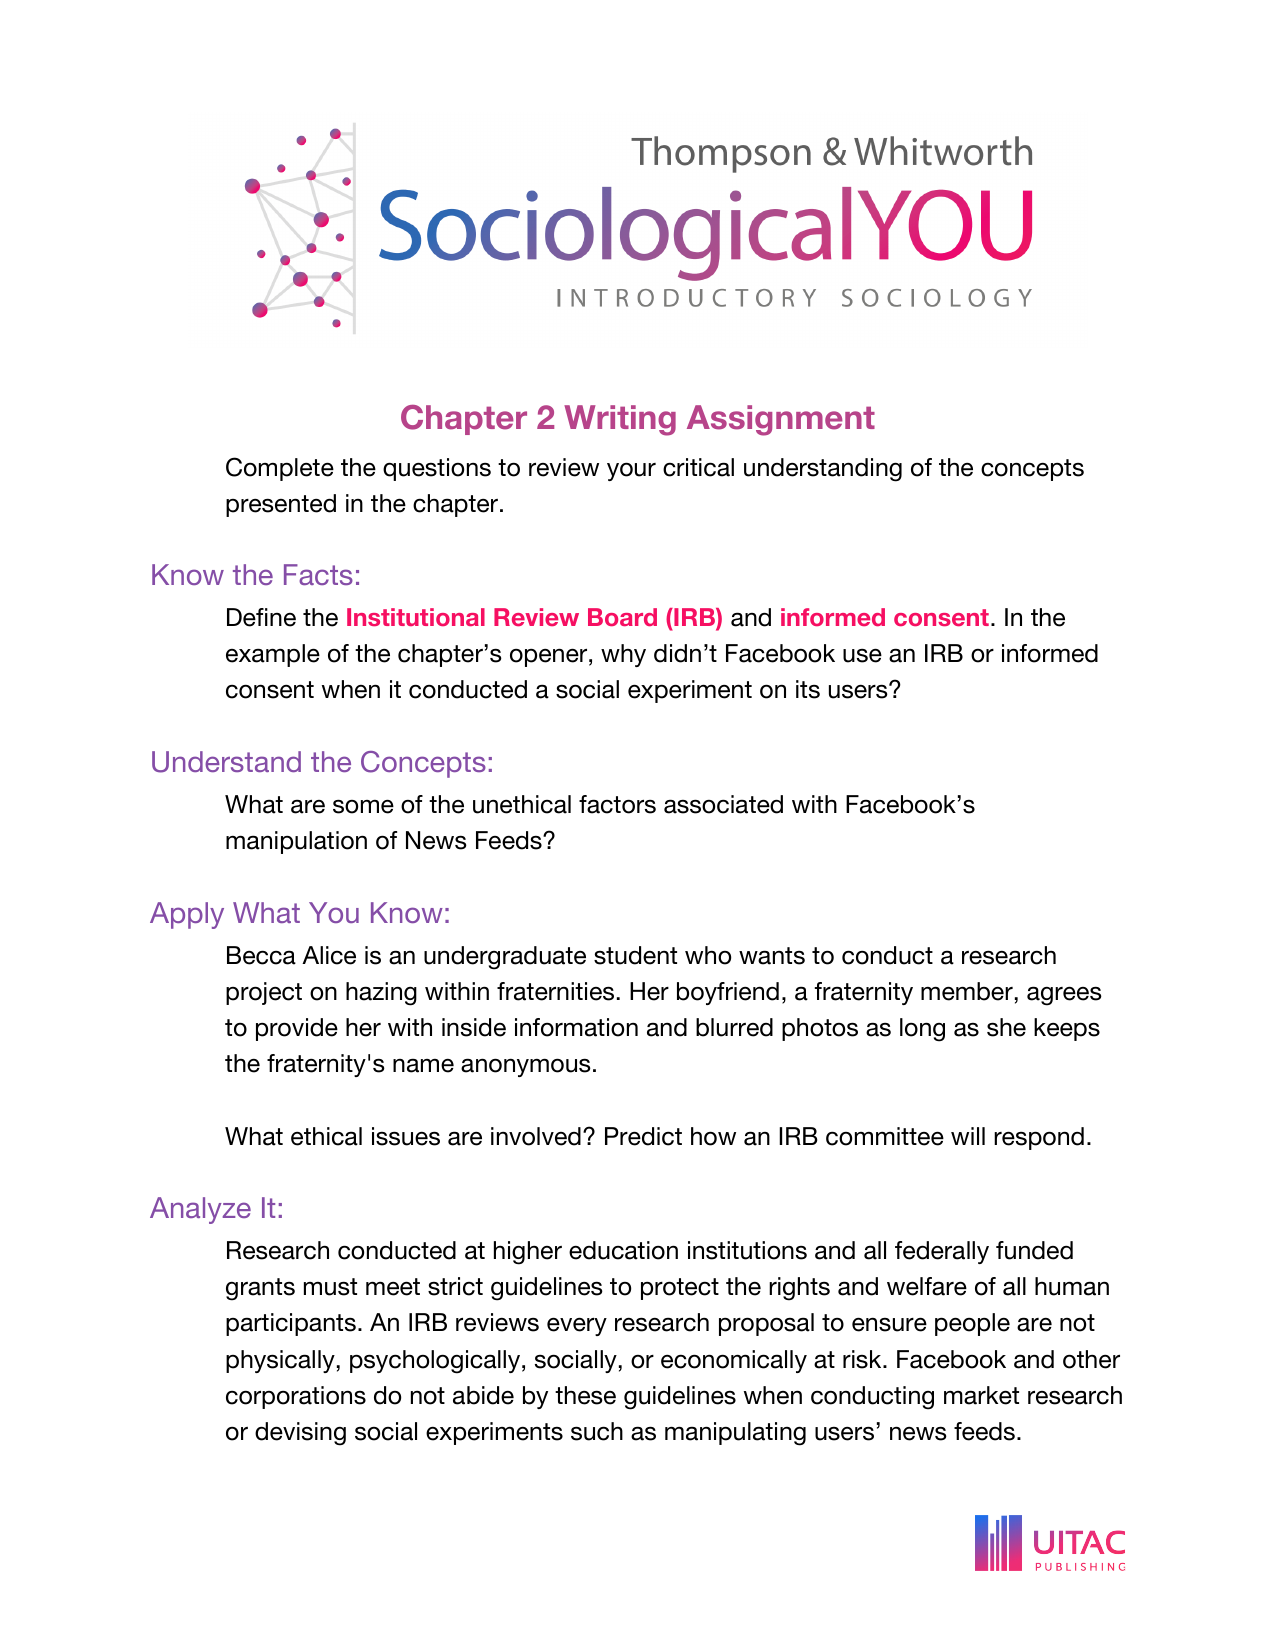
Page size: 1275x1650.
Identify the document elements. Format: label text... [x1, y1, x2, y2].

text Research conducted at higher education institutions and all federally funded grants must meet strict guidelines to protect the rights and welfare of all human participants. An IRB reviews every research proposal to ensure people are not physically, psychologically, socially, or economically at risk. Facebook and other corporations do not abide by these guidelines when conducting market research or devising social experiments such as manipulating users’ news feeds. [225, 1235, 1125, 1447]
subtitle Chapter 2 Writing Assignment [150, 397, 1125, 439]
subtitle Understand the Concepts: [150, 744, 1125, 781]
text What are some of the unethical factors associated with Facebook’s manipulation of News Feeds? [225, 789, 1125, 857]
subtitle Know the Facts: [150, 557, 1125, 594]
text Complete the questions to review your critical understanding of the concepts presented in the chapter. [225, 452, 1125, 519]
picture [975, 1515, 1125, 1571]
picture [187, 112, 1088, 348]
subtitle Analyze It: [150, 1190, 1125, 1227]
text Becca Alice is an undergraduate student who wants to conduct a research project on hazing within fraternities. Her boyfriend, a fraternity member, agrees to provide her with inside information and blurred photos as long as she keeps the fraternity's name anonymous. [225, 940, 1125, 1080]
text Define the Institutional Review Board (IRB) and informed consent. In the example of the chapter’s opener, why didn’t Facebook use an IRB or informed consent when it conducted a social experiment on its users? [225, 602, 1125, 706]
text What ethical issues are involved? Predict how an IRB committee will respond. [225, 1121, 1125, 1152]
subtitle Apply What You Know: [150, 895, 1125, 932]
